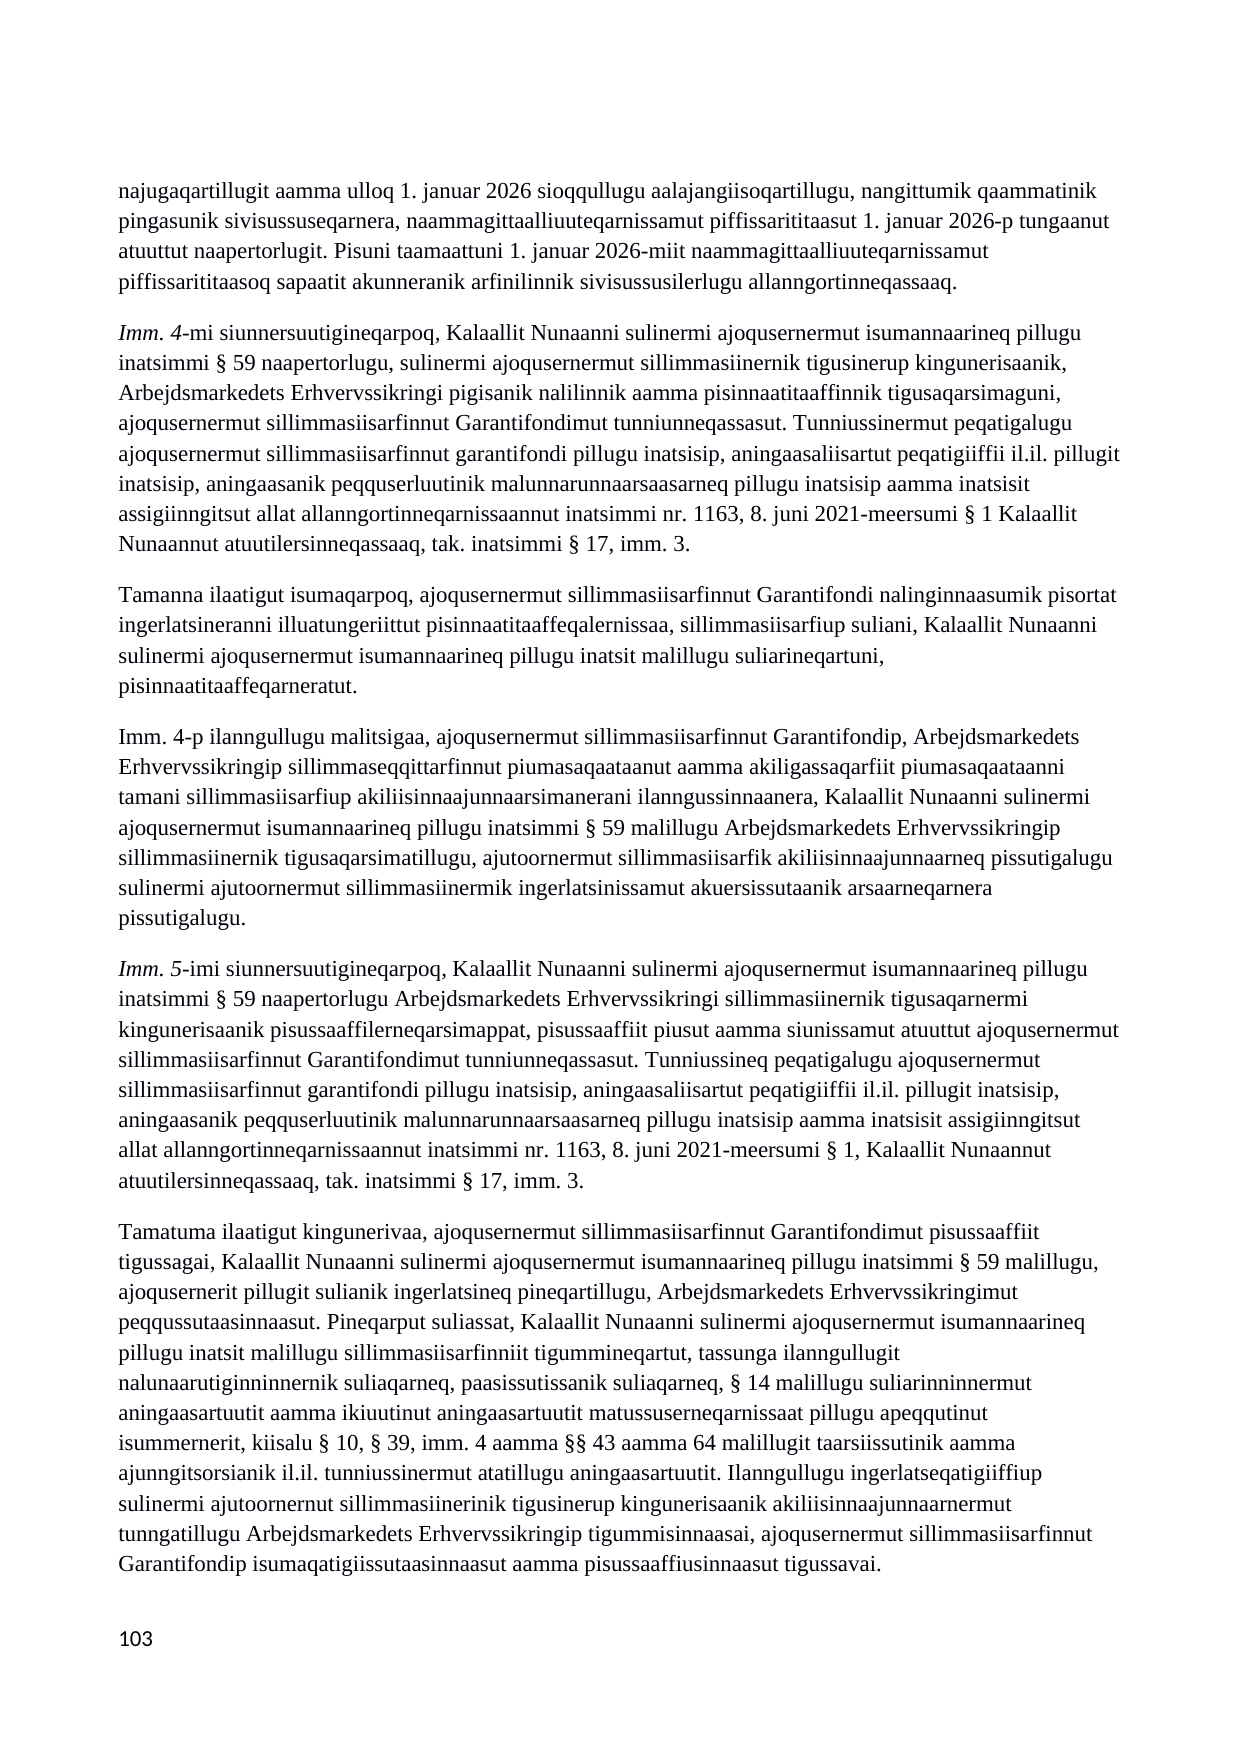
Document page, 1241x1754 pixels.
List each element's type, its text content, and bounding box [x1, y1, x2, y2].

text Tamatuma ilaatigut kingunerivaa, ajoqusernermut sillimmasiisarfinnut Garantifondimut pisussaaffiit tigussagai, Kalaallit Nunaanni sulinermi ajoqusernermut isumannaarineq pillugu inatsimmi § 59 malillugu, ajoqusernerit pillugit sulianik ingerlatsineq pineqartillugu, Arbejdsmarkedets Erhvervssikringimut peqqussutaasinnaasut. Pineqarput suliassat, Kalaallit Nunaanni sulinermi ajoqusernermut isumannaarineq pillugu inatsit malillugu sillimmasiisarfinniit tigummineqartut, tassunga ilanngullugit nalunaarutiginninnernik suliaqarneq, paasissutissanik suliaqarneq, § 14 malillugu suliarinninnermut aningaasartuutit aamma ikiuutinut aningaasartuutit matussuserneqarnissaat pillugu apeqqutinut isummernerit, kiisalu § 10, § 39, imm. 4 aamma §§ 43 aamma 64 malillugit taarsiissutinik aamma ajunngitsorsianik il.il. tunniussinermut atatillugu aningaasartuutit. Ilanngullugu ingerlatseqatigiiffiup sulinermi ajutoornernut sillimmasiinerinik tigusinerup kingunerisaanik akiliisinnaajunnaarnermut tunngatillugu Arbejdsmarkedets Erhvervssikringip tigummisinnaasai, ajoqusernermut sillimmasiisarfinnut Garantifondip isumaqatigiissutaasinnaasut aamma pisussaaffiusinnaasut tigussavai. [118, 1218, 1122, 1576]
text Imm. 5-imi siunnersuutigineqarpoq, Kalaallit Nunaanni sulinermi ajoqusernermut isumannaarineq pillugu inatsimmi § 59 naapertorlugu Arbejdsmarkedets Erhvervssikringi sillimmasiinernik tigusaqarnermi kingunerisaanik pisussaaffilerneqarsimappat, pisussaaffiit piusut aamma siunissamut atuuttut ajoqusernermut sillimmasiisarfinnut Garantifondimut tunniunneqassasut. Tunniussineq peqatigalugu ajoqusernermut sillimmasiisarfinnut garantifondi pillugu inatsisip, aningaasaliisartut peqatigiiffii il.il. pillugit inatsisip, aningaasanik peqquserluutinik malunnarunnaarsaasarneq pillugu inatsisip aamma inatsisit assigiinngitsut allat allanngortinneqarnissaannut inatsimmi nr. 1163, 8. juni 2021-meersumi § 1, Kalaallit Nunaannut atuutilersinneqassaaq, tak. inatsimmi § 17, imm. 3. [118, 955, 1122, 1193]
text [118, 177, 1122, 294]
text Tamanna ilaatigut isumaqarpoq, ajoqusernermut sillimmasiisarfinnut Garantifondi nalinginnaasumik pisortat ingerlatsineranni illuatungeriittut pisinnaatitaaffeqalernissaa, sillimmasiisarfiup suliani, Kalaallit Nunaanni sulinermi ajoqusernermut isumannaarineq pillugu inatsit malillugu suliarineqartuni, pisinnaatitaaffeqarneratut. [118, 581, 1122, 698]
text Imm. 4-p ilanngullugu malitsigaa, ajoqusernermut sillimmasiisarfinnut Garantifondip, Arbejdsmarkedets Erhvervssikringip sillimmaseqqittarfinnut piumasaqaataanut aamma akiligassaqarfiit piumasaqaataanni tamani sillimmasiisarfiup akiliisinnaajunnaarsimanerani ilanngussinnaanera, Kalaallit Nunaanni sulinermi ajoqusernermut isumannaarineq pillugu inatsimmi § 59 malillugu Arbejdsmarkedets Erhvervssikringip sillimmasiinernik tigusaqarsimatillugu, ajutoornermut sillimmasiisarfik akiliisinnaajunnaarneq pissutigalugu sulinermi ajutoornermut sillimmasiinermik ingerlatsinissamut akuersissutaanik arsaarneqarnera pissutigalugu. [118, 723, 1122, 931]
text Imm. 4-mi siunnersuutigineqarpoq, Kalaallit Nunaanni sulinermi ajoqusernermut isumannaarineq pillugu inatsimmi § 59 naapertorlugu, sulinermi ajoqusernermut sillimmasiinernik tigusinerup kingunerisaanik, Arbejdsmarkedets Erhvervssikringi pigisanik nalilinnik aamma pisinnaatitaaffinnik tigusaqarsimaguni, ajoqusernermut sillimmasiisarfinnut Garantifondimut tunniunneqassasut. Tunniussinermut peqatigalugu ajoqusernermut sillimmasiisarfinnut garantifondi pillugu inatsisip, aningaasaliisartut peqatigiiffii il.il. pillugit inatsisip, aningaasanik peqquserluutinik malunnarunnaarsaasarneq pillugu inatsisip aamma inatsisit assigiinngitsut allat allanngortinneqarnissaannut inatsimmi nr. 1163, 8. juni 2021-meersumi § 1 Kalaallit Nunaannut atuutilersinneqassaaq, tak. inatsimmi § 17, imm. 3. [118, 319, 1122, 557]
